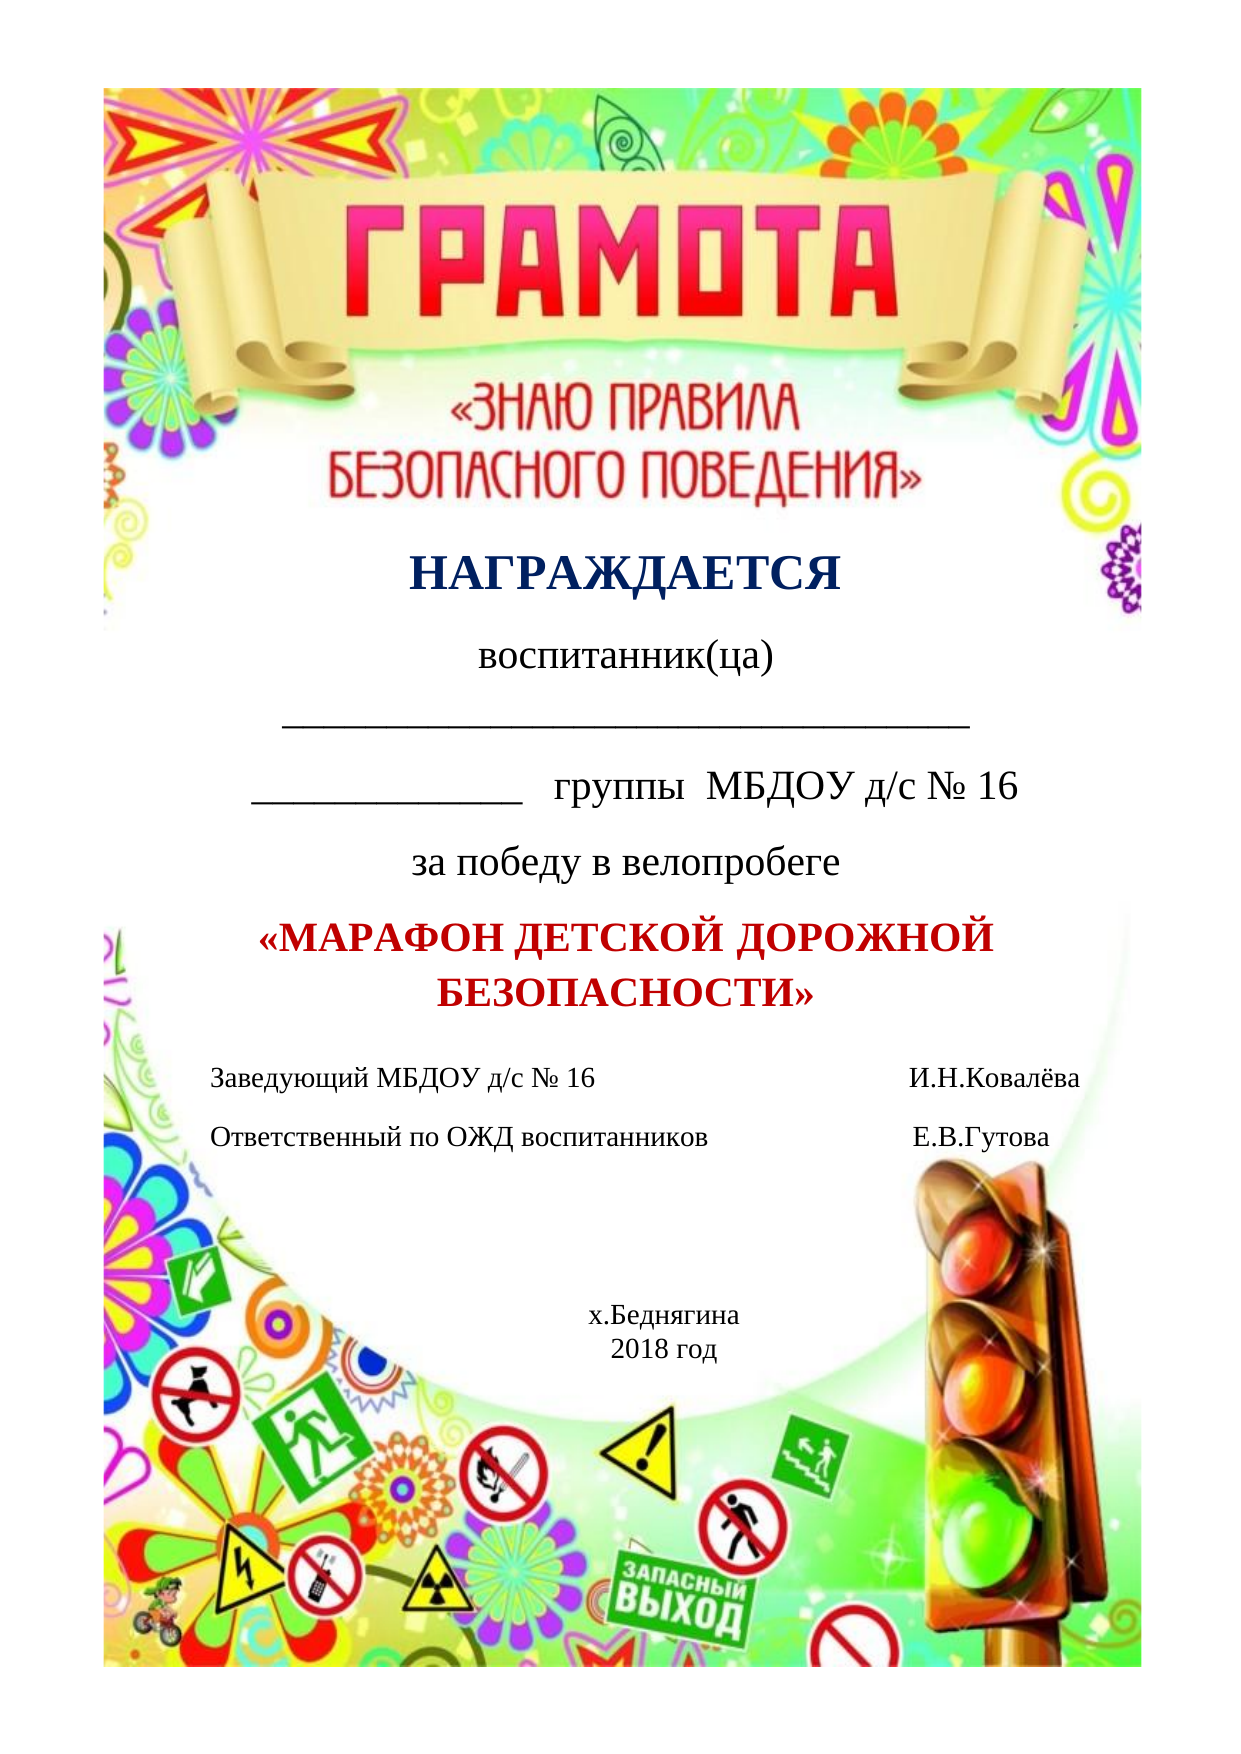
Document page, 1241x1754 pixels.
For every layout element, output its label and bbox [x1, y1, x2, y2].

picture [103, 88, 1142, 1667]
